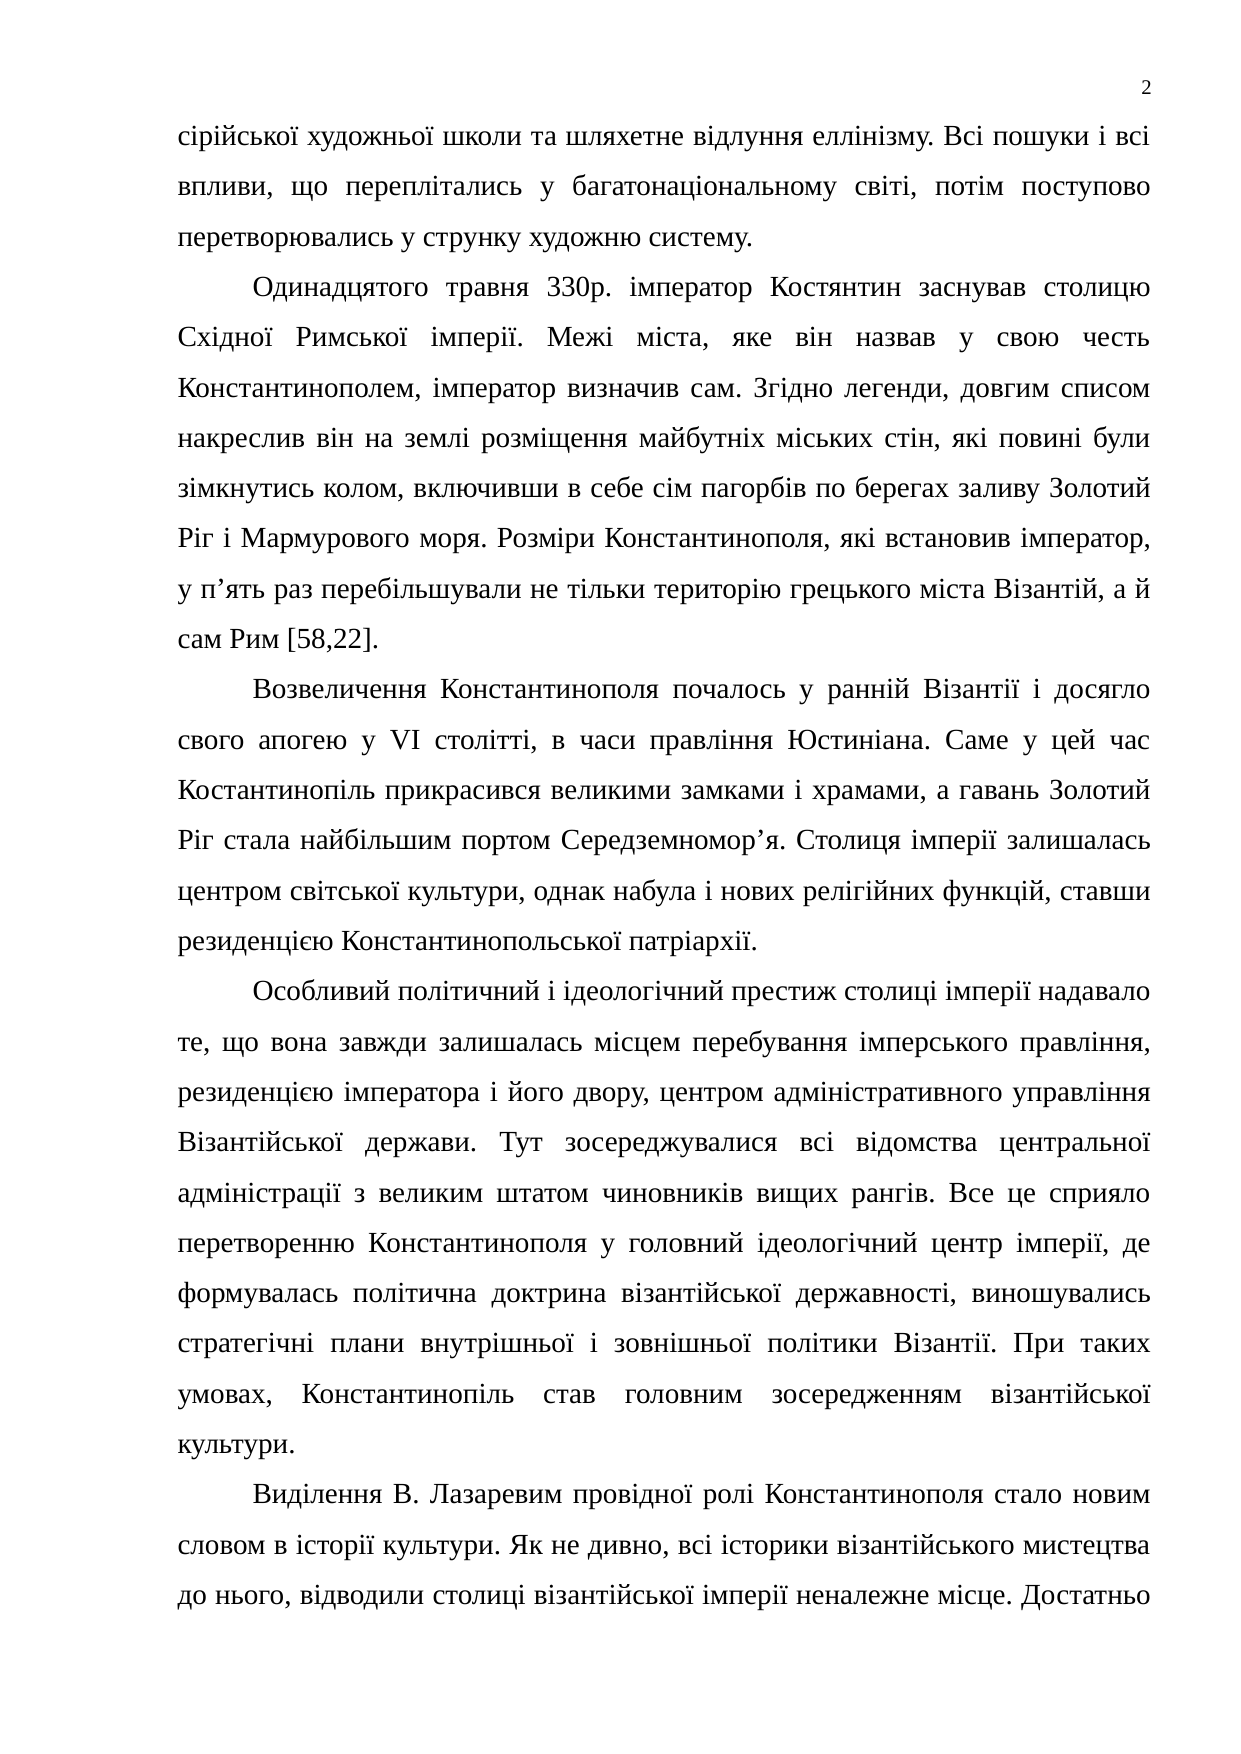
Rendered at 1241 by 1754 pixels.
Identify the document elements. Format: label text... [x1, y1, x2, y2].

text Возвеличення Константинополя почалось у ранній Візантії і досягло свого апогею у VІ столітті, в часи правління Юстиніана. Саме у цей час Костантинопіль прикрасився великими замками і храмами, а гавань Золотий Ріг стала найбільшим портом Середземномор’я. Столиця імперії залишалась центром світської культури, однак набула і нових релігійних функцій, ставши резиденцією Константинопольської патріархії. [177, 672, 1152, 957]
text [177, 118, 1152, 252]
text Одинадцятого травня 330р. імператор Костянтин заснував столицю Східної Римської імперії. Межі міста, яке він назвав у свою честь Константинополем, імператор визначив сам. Згідно легенди, довгим списом накреслив він на землі розміщення майбутніх міських стін, які повині були зімкнутись колом, включивши в себе сім пагорбів по берегах заливу Золотий Ріг і Мармурового моря. Розміри Константинополя, які встановив імператор, у п’ять раз перебільшували не тільки територію грецького міста Візантій, а й сам Рим [58,22]. [177, 269, 1152, 655]
text Особливий політичний і ідеологічний престиж столиці імперії надавало те, що вона завжди залишалась місцем перебування імперського правління, резиденцією імператора і його двору, центром адміністративного управління Візантійської держави. Тут зосереджувалися всі відомства центральної адміністрації з великим штатом чиновників вищих рангів. Все це сприяло перетворенню Константинополя у головний ідеологічний центр імперії, де формувалась політична доктрина візантійської державності, виношувались стратегічні плани внутрішньої і зовнішньої політики Візантії. При таких умовах, Константинопіль став головним зосередженням візантійської культури. [177, 973, 1152, 1460]
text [177, 1477, 1152, 1611]
